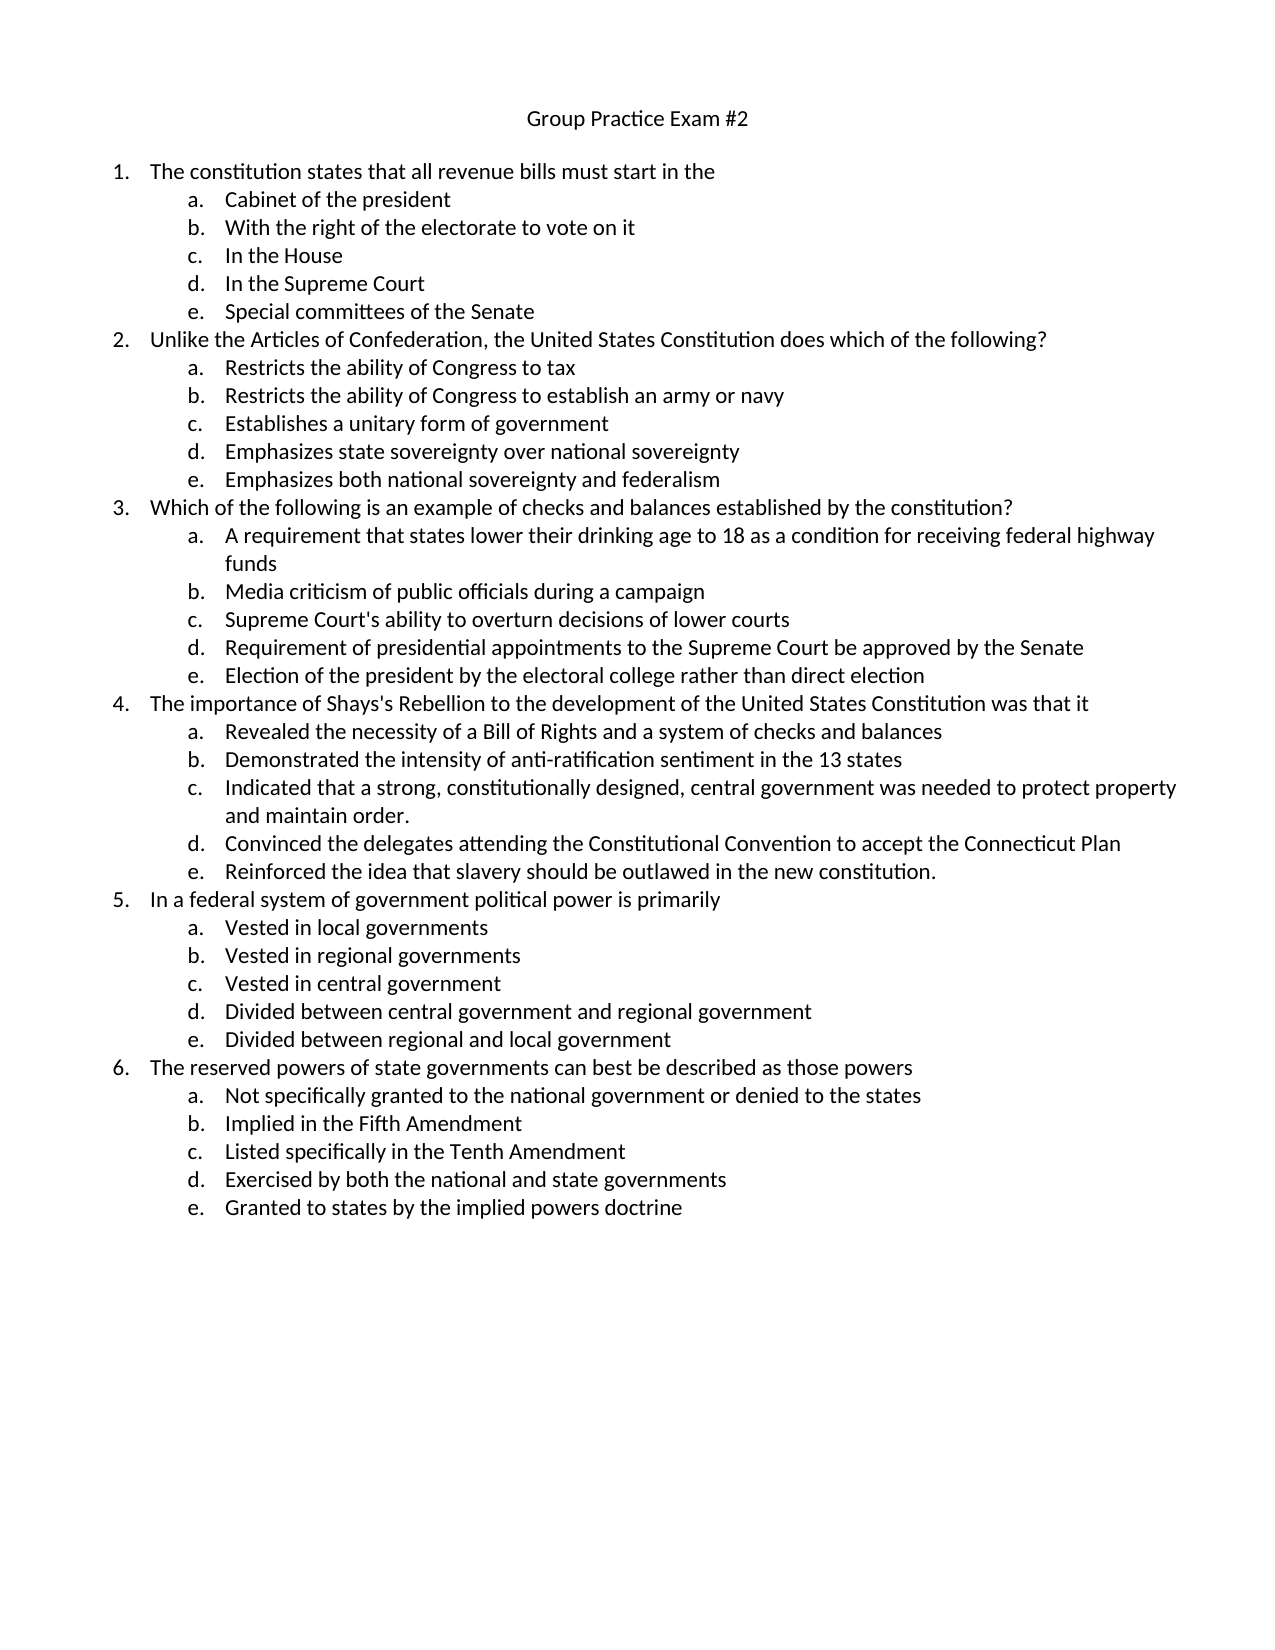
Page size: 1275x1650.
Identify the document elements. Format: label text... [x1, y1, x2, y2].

list Requirement of presidential appointments to the Supreme Court be approved by the Senate [187, 633, 1200, 661]
list Divided between regional and local government [187, 1025, 1200, 1053]
list Establishes a unitary form of government [187, 409, 1200, 437]
list In a federal system of government political power is primarily [112, 885, 1200, 913]
list Which of the following is an example of checks and balances established by the constitution? [112, 493, 1200, 521]
list Demonstrated the intensity of anti-ratification sentiment in the 13 states [187, 745, 1200, 773]
list Implied in the Fifth Amendment [187, 1109, 1200, 1137]
list Vested in local governments [187, 913, 1200, 941]
list Indicated that a strong, constitutionally designed, central government was needed to protect property and maintain order. [187, 773, 1200, 829]
list Unlike the Articles of Confederation, the United States Constitution does which of the following? [112, 325, 1200, 353]
list The constitution states that all revenue bills must start in the [112, 157, 1200, 185]
list The importance of Shays's Rebellion to the development of the United States Constitution was that it [112, 689, 1200, 717]
list Emphasizes state sovereignty over national sovereignty [187, 437, 1200, 465]
list Election of the president by the electoral college rather than direct election [187, 661, 1200, 689]
list Media criticism of public officials during a campaign [187, 577, 1200, 605]
list Not specifically granted to the national government or denied to the states [187, 1081, 1200, 1109]
list Restricts the ability of Congress to tax [187, 353, 1200, 381]
text Group Practice Exam #2 [75, 104, 1200, 132]
list Vested in regional governments [187, 941, 1200, 969]
list Vested in central government [187, 969, 1200, 997]
list With the right of the electorate to vote on it [187, 213, 1200, 241]
list A requirement that states lower their drinking age to 18 as a condition for receiving federal highway funds [187, 521, 1200, 577]
list Listed specifically in the Tenth Amendment [187, 1137, 1200, 1166]
list The reserved powers of state governments can best be described as those powers [112, 1053, 1200, 1081]
list Revealed the necessity of a Bill of Rights and a system of checks and balances [187, 717, 1200, 745]
list Supreme Court's ability to overturn decisions of lower courts [187, 605, 1200, 633]
list Restricts the ability of Congress to establish an army or navy [187, 381, 1200, 409]
list Special committees of the Senate [187, 297, 1200, 325]
list Granted to states by the implied powers doctrine [187, 1193, 1200, 1222]
list Emphasizes both national sovereignty and federalism [187, 465, 1200, 493]
list In the House [187, 241, 1200, 269]
list In the Supreme Court [187, 269, 1200, 297]
list Exercised by both the national and state governments [187, 1166, 1200, 1193]
list Reinforced the idea that slavery should be outlawed in the new constitution. [187, 857, 1200, 885]
list Divided between central government and regional government [187, 997, 1200, 1025]
list Convinced the delegates attending the Constitutional Convention to accept the Connecticut Plan [187, 829, 1200, 857]
list Cabinet of the president [187, 185, 1200, 213]
